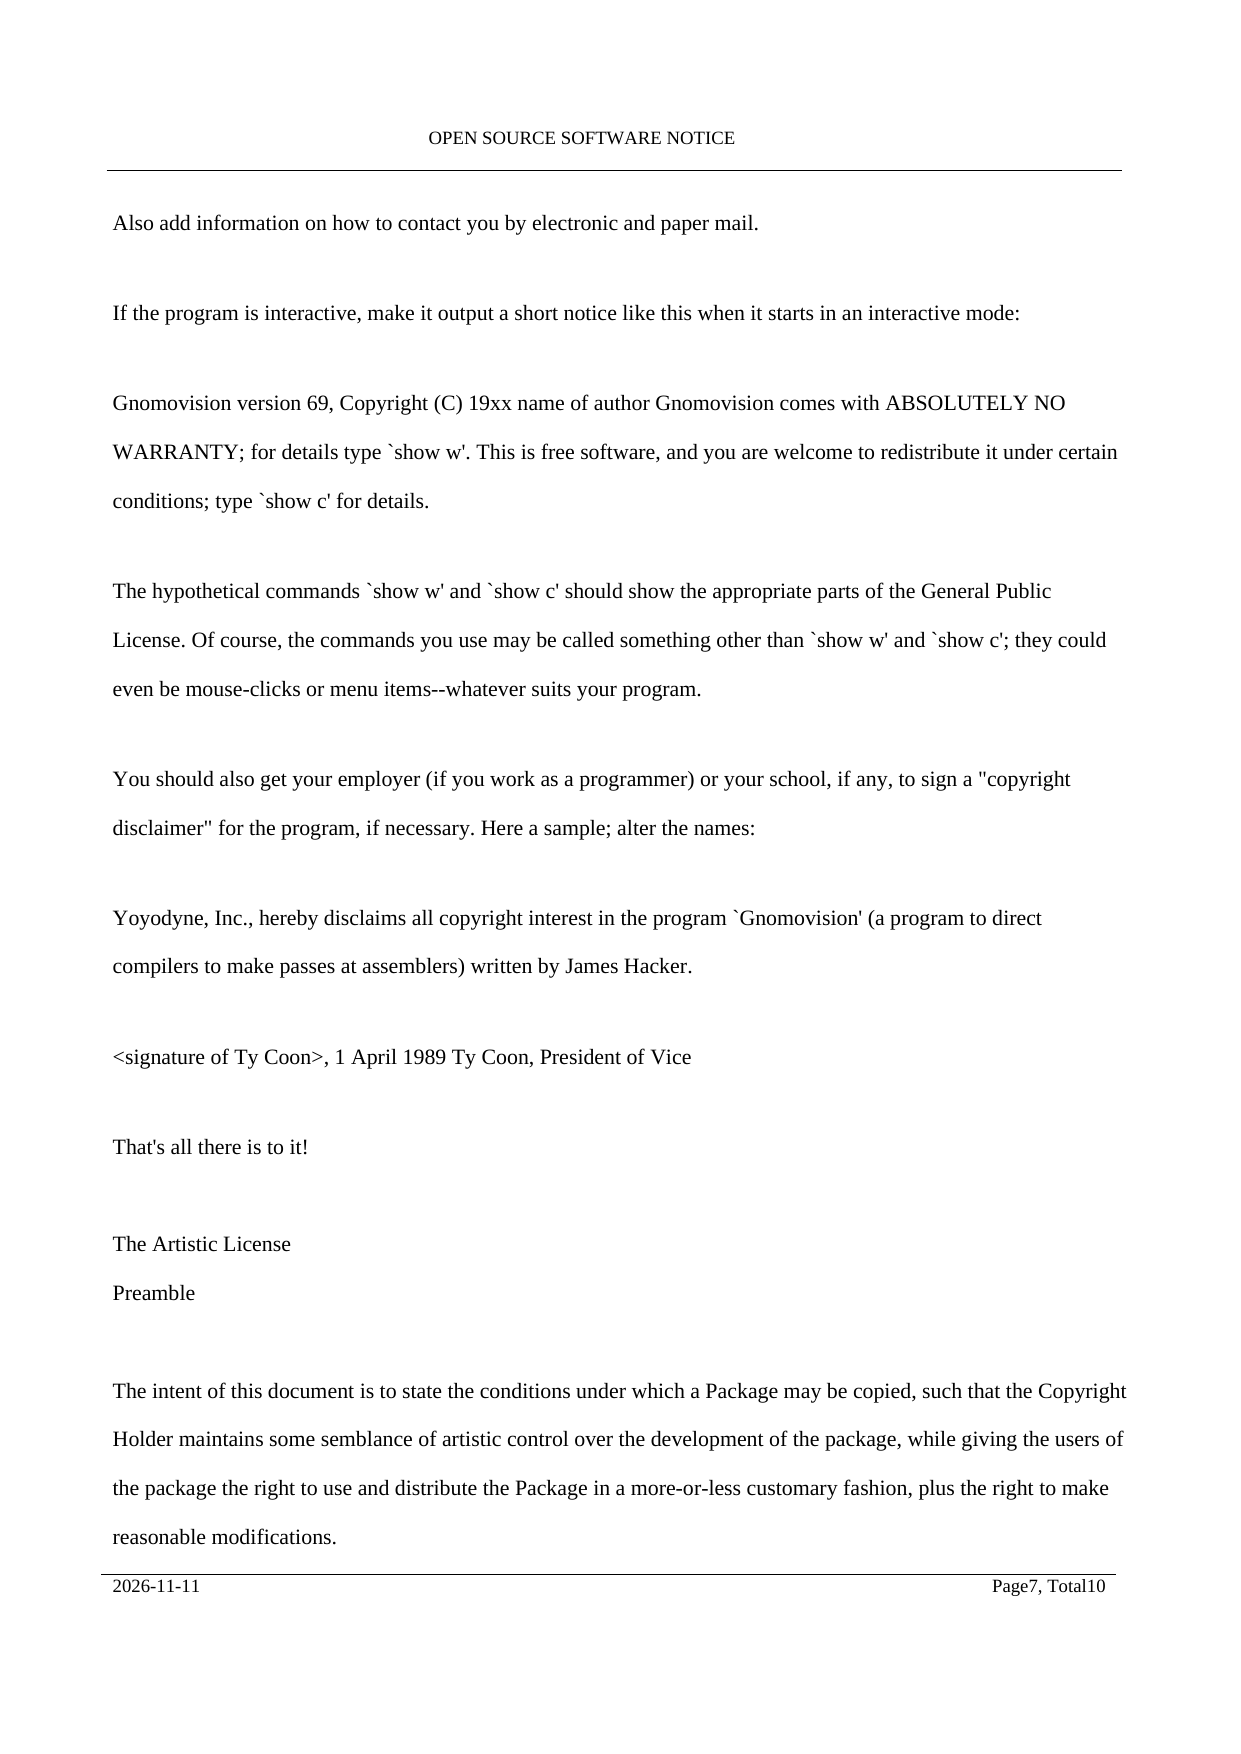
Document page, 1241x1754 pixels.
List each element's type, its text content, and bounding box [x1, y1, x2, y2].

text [112, 1130, 1128, 1553]
text You should also get your employer (if you work as a programmer) or your school, if any, to sign a "copyright disclaimer" for the program, if necessary. Here a sample; alter the names: [112, 762, 1128, 843]
text Also add information on how to contact you by electronic and paper mail. [112, 206, 1128, 239]
text Gnomovision version 69, Copyright (C) 19xx name of author Gnomovision comes with ABSOLUTELY NO WARRANTY; for details type `show w'. This is free software, and you are welcome to redistribute it under certain conditions; type `show c' for details. [112, 387, 1128, 517]
text Yoyodyne, Inc., hereby disclaims all copyright interest in the program `Gnomovision' (a program to direct compilers to make passes at assemblers) written by James Hacker. [112, 901, 1128, 982]
text If the program is interactive, make it output a short notice like this when it starts in an interactive mode: [112, 297, 1128, 329]
text <signature of Ty Coon>, 1 April 1989 Ty Coon, President of Vice [112, 1040, 1128, 1073]
text The hypothetical commands `show w' and `show c' should show the appropriate parts of the General Public License. Of course, the commands you use may be called something other than `show w' and `show c'; they could even be mouse-clicks or menu items--whatever suits your program. [112, 574, 1128, 704]
